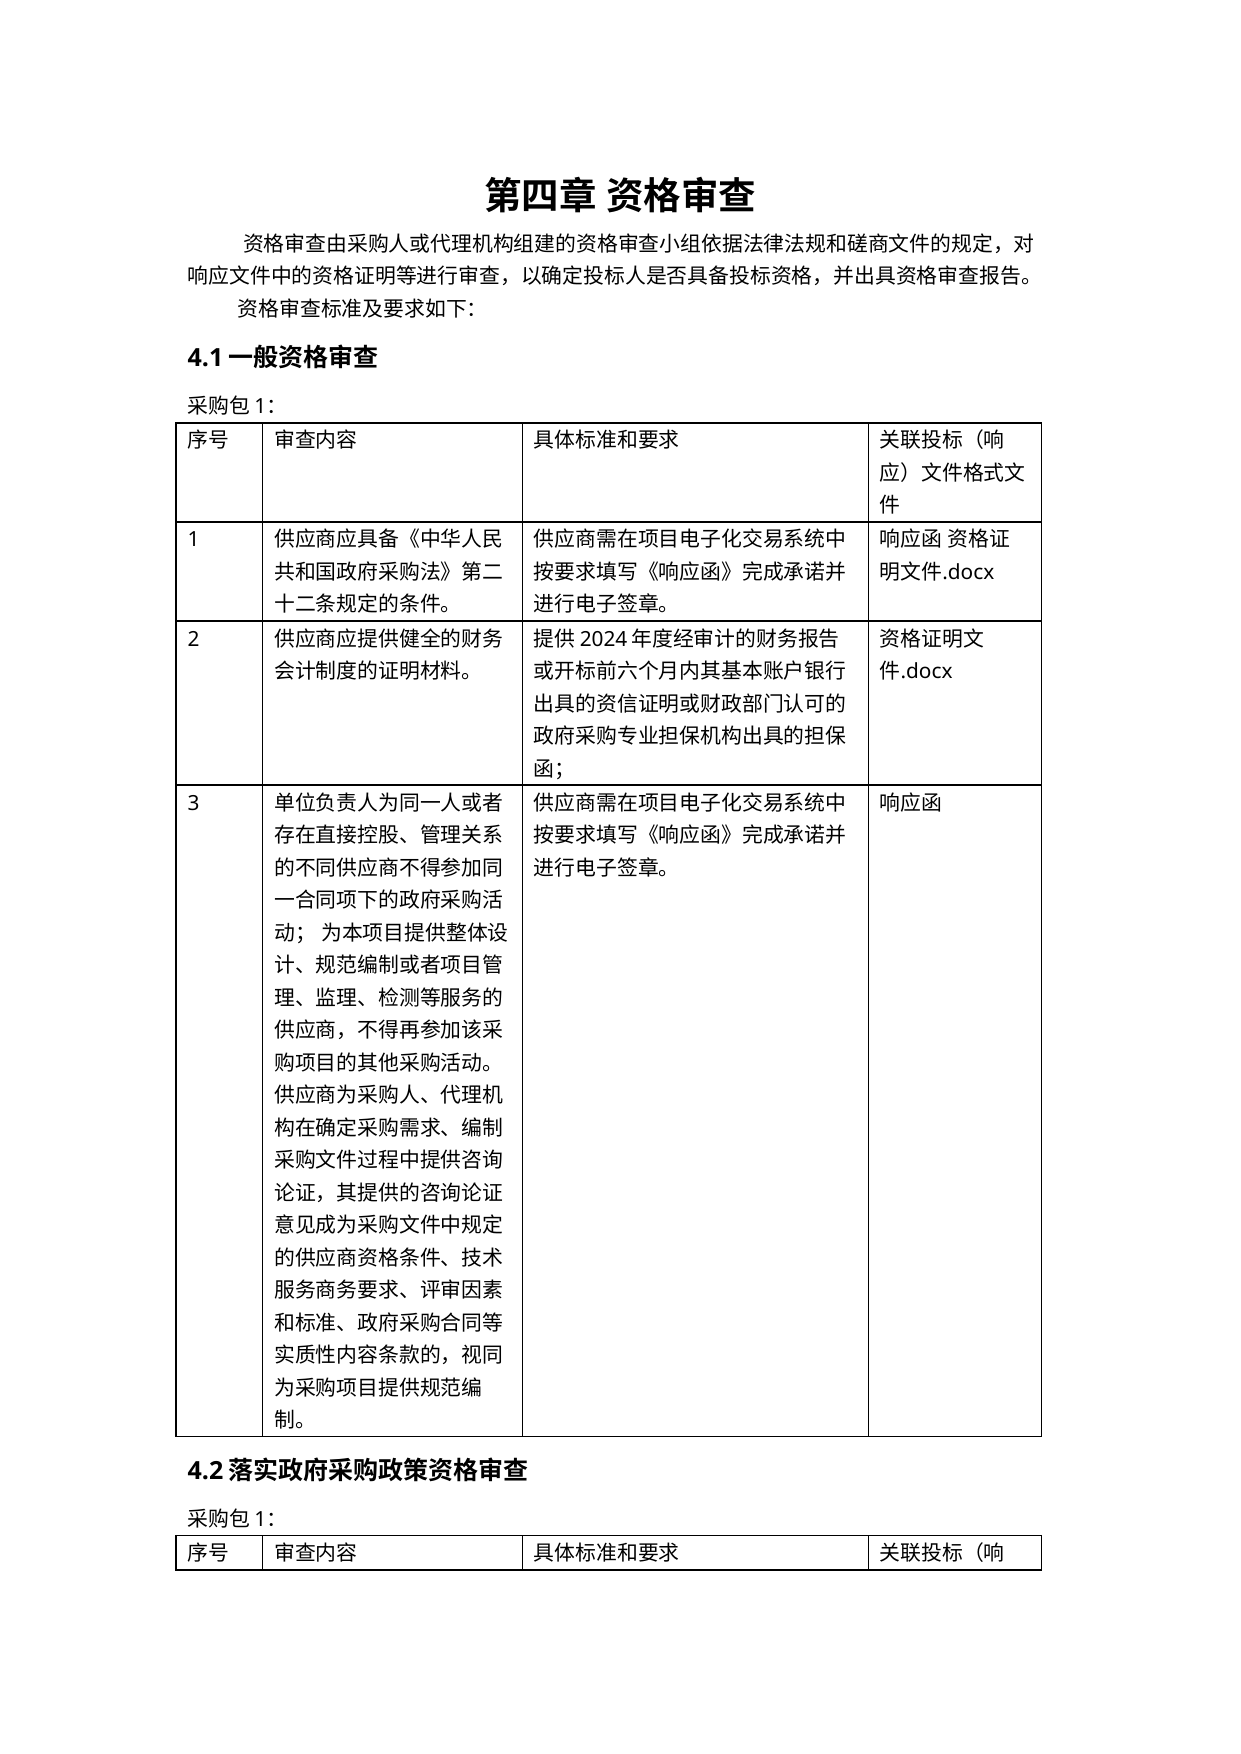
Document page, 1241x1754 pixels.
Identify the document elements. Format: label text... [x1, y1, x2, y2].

text 采购包1： [187, 389, 1053, 422]
text 第四章 资格审查 [187, 162, 1053, 227]
table_cell 响应函 资格证明文件.docx [869, 523, 1041, 620]
table_cell 供应商需在项目电子化交易系统中按要求填写《响应函》完成承诺并进行电子签章。 [523, 523, 868, 620]
table_header 具体标准和要求 [523, 1536, 868, 1569]
table_cell 资格证明文件.docx [869, 622, 1041, 784]
table_cell 供应商应具备《中华人民共和国政府采购法》第二十二条规定的条件。 [263, 523, 522, 620]
table_cell 供应商需在项目电子化交易系统中按要求填写《响应函》完成承诺并进行电子签章。 [523, 786, 868, 1436]
table_header 关联投标（响应）文件格式文件 [869, 424, 1041, 521]
table_cell 单位负责人为同一人或者存在直接控股、管理关系的不同供应商不得参加同一合同项下的政府采购活动； 为本项目提供整体设计、规范编制或者项目管理、监理、检测等服务的供应商，不得再参加该采购项目的其他采购活动。供应商为采购人、代理机构在确定采购需求、编制采购文件过程中提供咨询论证，其提供的咨询论证意见成为采购文件中规定的供应商资格条件、技术服务商务要求、评审因素和标准、政府采购合同等实质性内容条款的，视同为采购项目提供规范编制。 [263, 786, 522, 1436]
table_header 序号 [177, 424, 262, 521]
text 采购包1： [187, 1502, 1053, 1535]
table_cell 2 [177, 622, 262, 784]
table_cell 供应商应提供健全的财务会计制度的证明材料。 [263, 622, 522, 784]
table_cell 提供2024年度经审计的财务报告或开标前六个月内其基本账户银行出具的资信证明或财政部门认可的政府采购专业担保机构出具的担保函； [523, 622, 868, 784]
table_header 审查内容 [263, 424, 522, 521]
text 4.2落实政府采购政策资格审查 [187, 1437, 1053, 1502]
table_cell 响应函 [869, 786, 1041, 1436]
table_header 关联投标（响应）文件格式文件 [869, 1536, 1041, 1569]
text 资格审查标准及要求如下： [187, 292, 1053, 324]
table_header 具体标准和要求 [523, 424, 868, 521]
text 资格审查由采购人或代理机构组建的资格审查小组依据法律法规和磋商文件的规定，对响应文件中的资格证明等进行审查，以确定投标人是否具备投标资格，并出具资格审查报告。 [187, 227, 1053, 292]
table_header 审查内容 [263, 1536, 522, 1569]
table_cell 1 [177, 523, 262, 620]
table_header 序号 [177, 1536, 262, 1569]
text 4.1一般资格审查 [187, 324, 1053, 389]
table_cell 3 [177, 786, 262, 1436]
